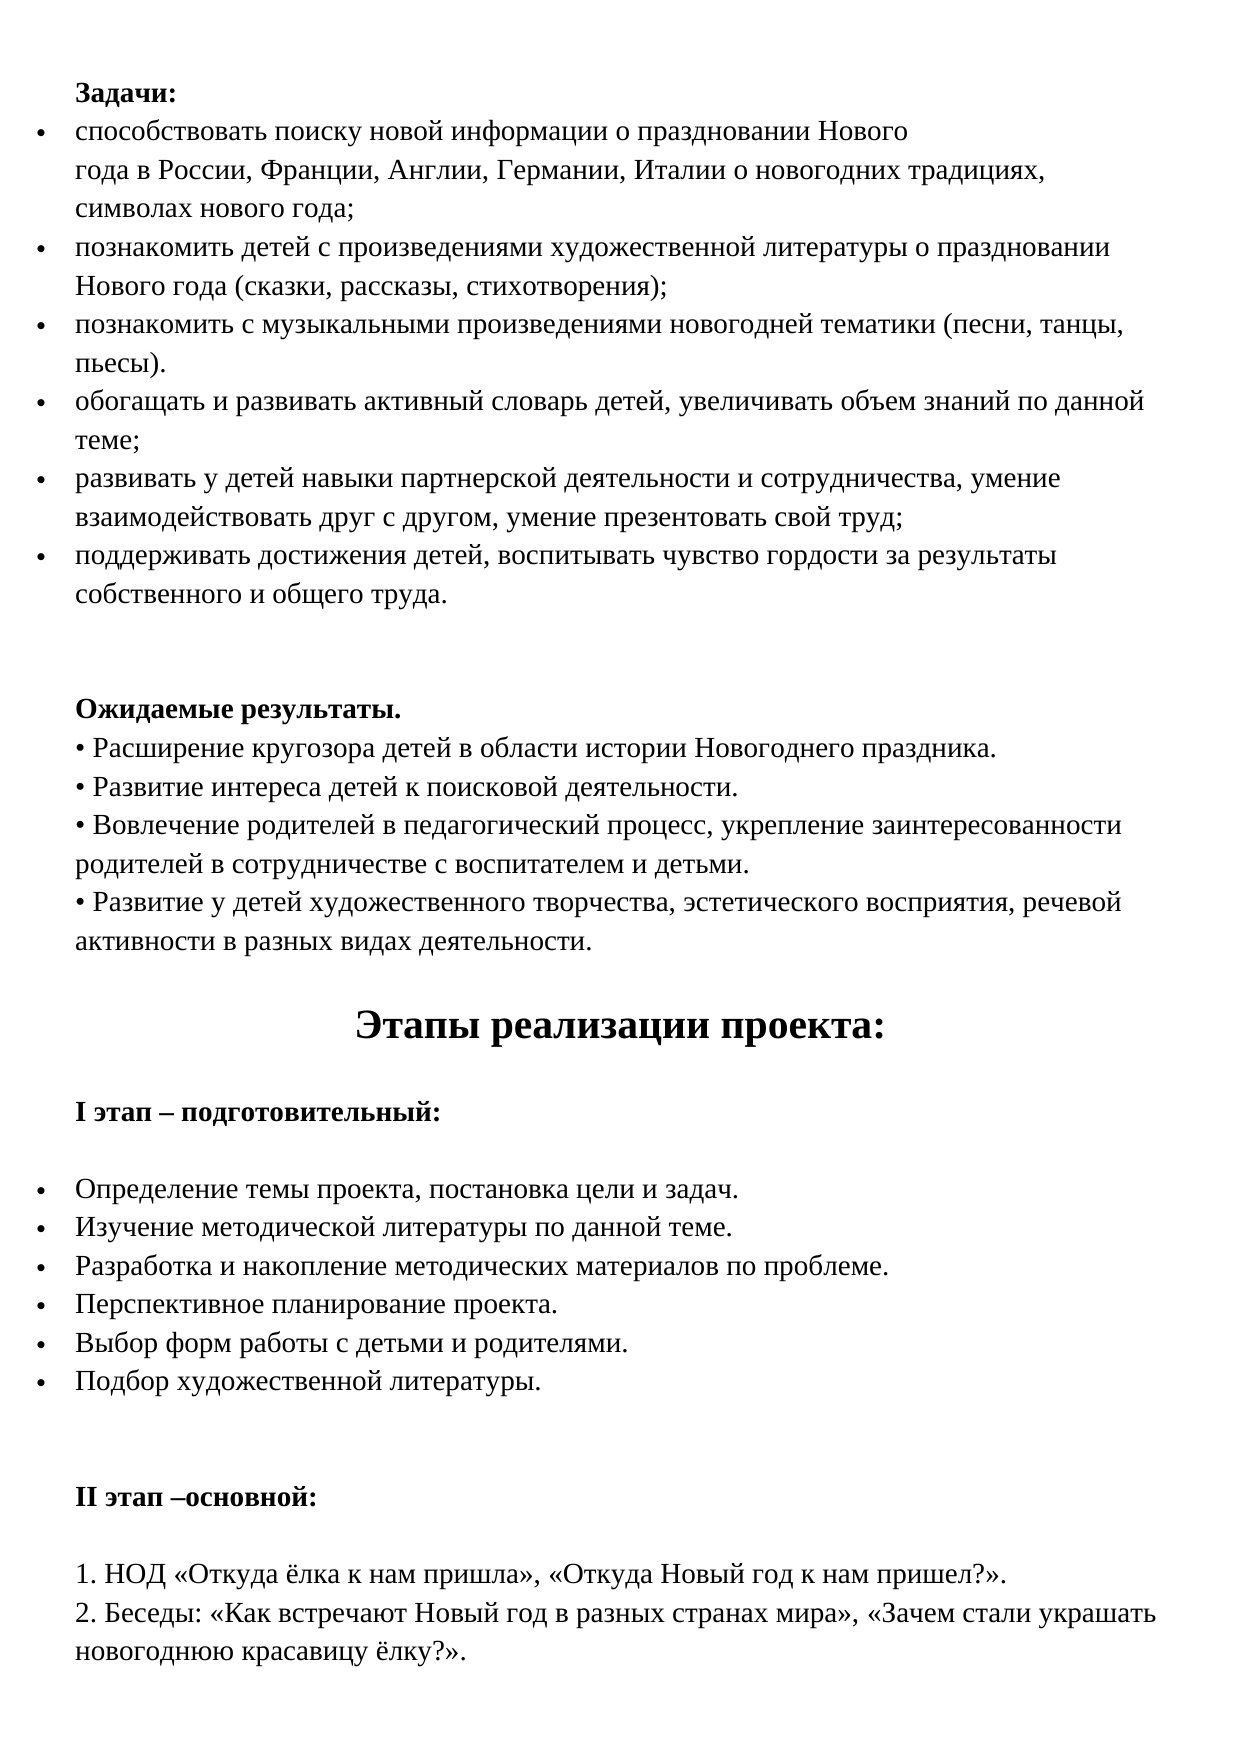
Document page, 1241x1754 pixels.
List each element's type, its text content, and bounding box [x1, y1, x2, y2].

list способствовать поиску новой информации о праздновании Нового [37, 113, 1165, 147]
list поддерживать достижения детей, воспитывать чувство гордости за результаты собственного и общего труда. [37, 537, 1165, 609]
text 1. НОД «Откуда ёлка к нам пришла», «Откуда Новый год к нам пришел?». [75, 1556, 1165, 1590]
text • Развитие у детей художественного творчества, эстетического восприятия, речевой активности в разных видах деятельности. [75, 884, 1165, 956]
text II этап –основной: [75, 1479, 1165, 1513]
text Этапы реализации проекта: [75, 1000, 1165, 1048]
text I этап – подготовительный: [75, 1094, 1165, 1127]
text Ожидаемые результаты. [75, 692, 1165, 725]
text 2. Беседы: «Как встречают Новый год в разных странах мира», «Зачем стали украшать новогоднюю красавицу ёлку?». [75, 1595, 1165, 1667]
list познакомить детей с произведениями художественной литературы о праздновании Нового года (сказки, рассказы, стихотворения); [37, 229, 1165, 301]
text года в России, Франции, Англии, Германии, Италии о новогодних традициях, символах нового года; [75, 152, 1165, 224]
list Подбор художественной литературы. [37, 1363, 1165, 1397]
list Перспективное планирование проекта. [37, 1286, 1165, 1320]
text • Расширение кругозора детей в области истории Новогоднего праздника. [75, 730, 1165, 764]
list обогащать и развивать активный словарь детей, увеличивать объем знаний по данной теме; [37, 383, 1165, 455]
list Разработка и накопление методических материалов по проблеме. [37, 1248, 1165, 1281]
text • Вовлечение родителей в педагогический процесс, укрепление заинтересованности родителей в сотрудничестве с воспитателем и детьми. [75, 807, 1165, 879]
list Определение темы проекта, постановка цели и задач. [37, 1171, 1165, 1204]
list познакомить с музыкальными произведениями новогодней тематики (песни, танцы, пьесы). [37, 306, 1165, 378]
text • Развитие интереса детей к поисковой деятельности. [75, 769, 1165, 802]
list Выбор форм работы с детьми и родителями. [37, 1325, 1165, 1358]
list Изучение методической литературы по данной теме. [37, 1209, 1165, 1243]
text Задачи: [75, 75, 1165, 108]
list развивать у детей навыки партнерской деятельности и сотрудничества, умение взаимодействовать друг с другом, умение презентовать свой труд; [37, 460, 1165, 532]
